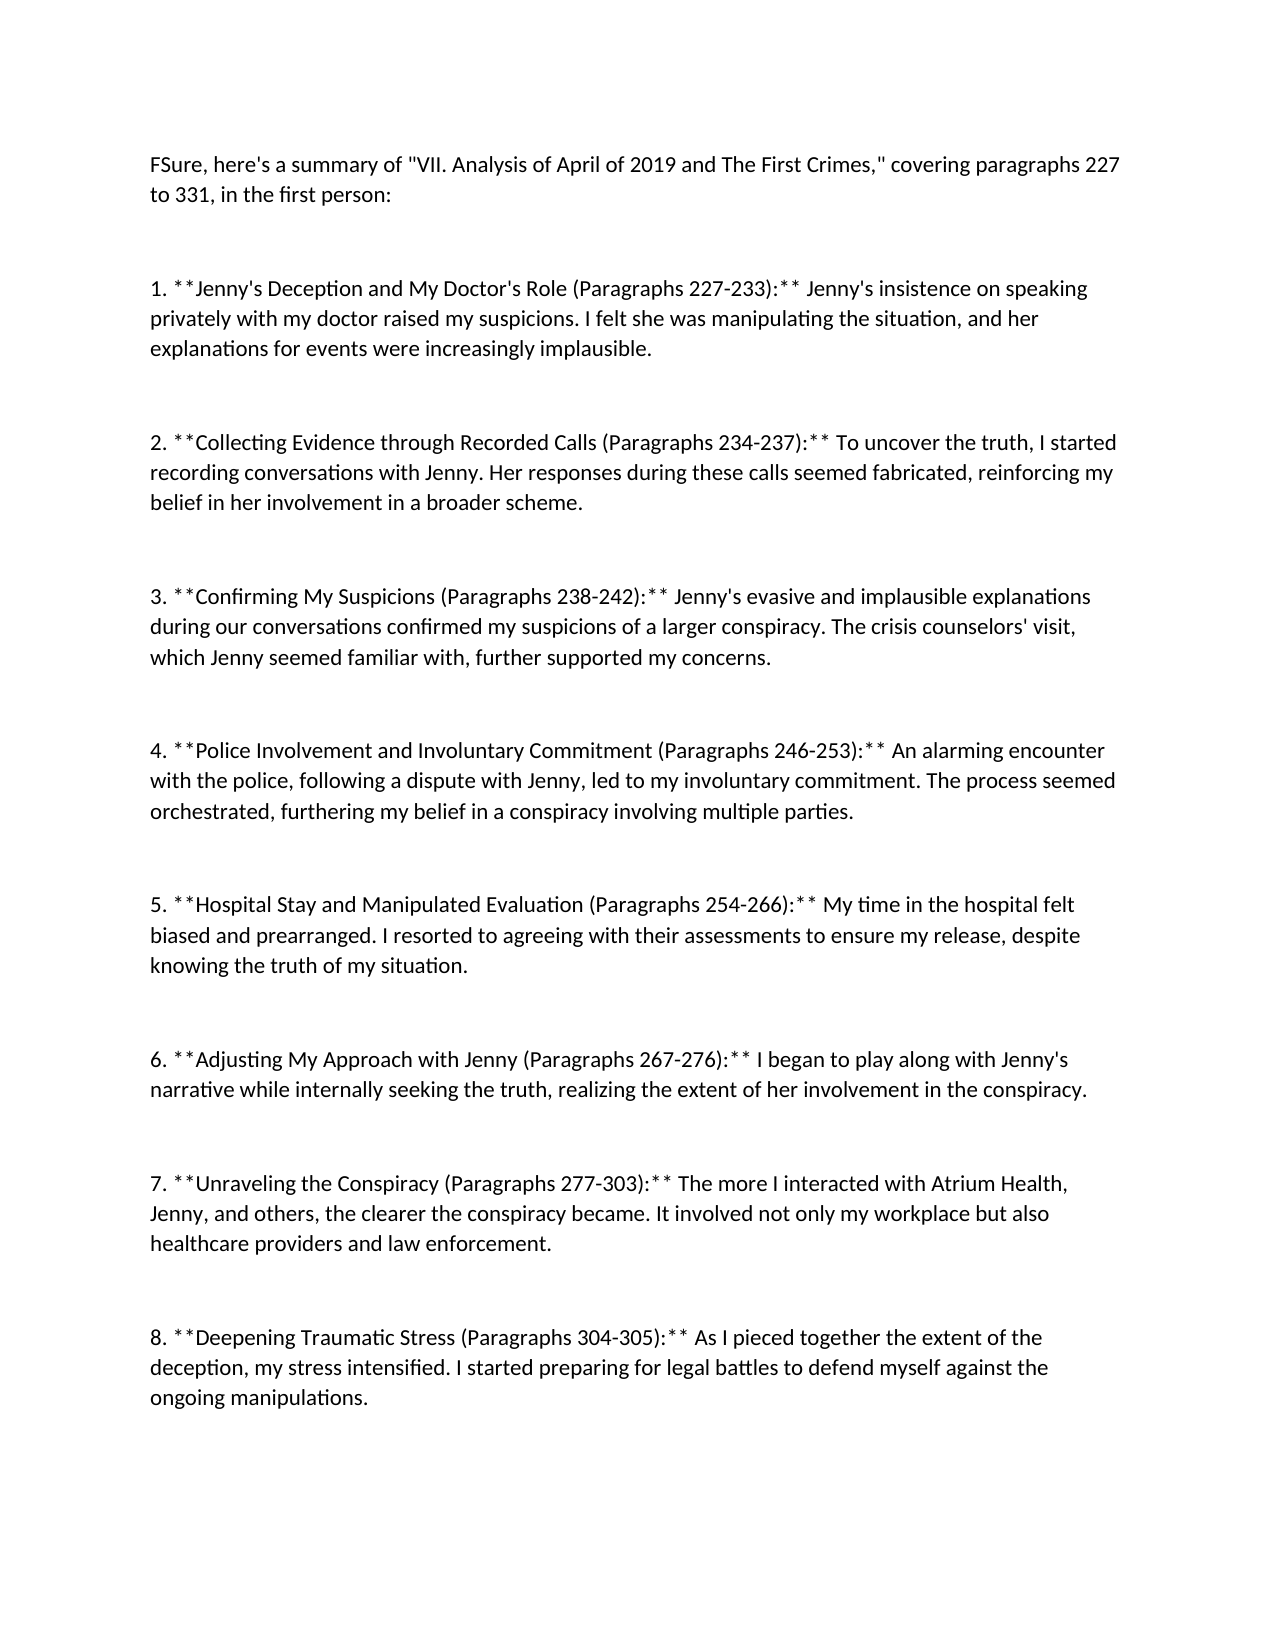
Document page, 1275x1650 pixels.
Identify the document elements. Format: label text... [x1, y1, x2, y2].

text 3. **Confirming My Suspicions (Paragraphs 238-242):** Jenny's evasive and implausible explanations during our conversations confirmed my suspicions of a larger conspiracy. The crisis counselors' visit, which Jenny seemed familiar with, further supported my concerns. [150, 582, 1125, 671]
text 6. **Adjusting My Approach with Jenny (Paragraphs 267-276):** I began to play along with Jenny's narrative while internally seeking the truth, realizing the extent of her involvement in the conspiracy. [150, 1045, 1125, 1103]
text 4. **Police Involvement and Involuntary Commitment (Paragraphs 246-253):** An alarming encounter with the police, following a dispute with Jenny, led to my involuntary commitment. The process seemed orchestrated, furthering my belief in a conspiracy involving multiple parties. [150, 736, 1125, 825]
text 7. **Unraveling the Conspiracy (Paragraphs 277-303):** The more I interacted with Atrium Health, Jenny, and others, the clearer the conspiracy became. It involved not only my workplace but also healthcare providers and law enforcement. [150, 1169, 1125, 1257]
text 5. **Hospital Stay and Manipulated Evaluation (Paragraphs 254-266):** My time in the hospital felt biased and prearranged. I resorted to agreeing with their assessments to ensure my release, despite knowing the truth of my situation. [150, 891, 1125, 979]
text 1. **Jenny's Deception and My Doctor's Role (Paragraphs 227-233):** Jenny's insistence on speaking privately with my doctor raised my suspicions. I felt she was manipulating the situation, and her explanations for events were increasingly implausible. [150, 274, 1125, 362]
text 8. **Deepening Traumatic Stress (Paragraphs 304-305):** As I pieced together the extent of the deception, my stress intensified. I started preparing for legal battles to defend myself against the ongoing manipulations. [150, 1323, 1125, 1411]
text FSure, here's a summary of "VII. Analysis of April of 2019 and The First Crimes," covering paragraphs 227 to 331, in the first person: [150, 150, 1125, 208]
text 2. **Collecting Evidence through Recorded Calls (Paragraphs 234-237):** To uncover the truth, I started recording conversations with Jenny. Her responses during these calls seemed fabricated, reinforcing my belief in her involvement in a broader scheme. [150, 428, 1125, 517]
